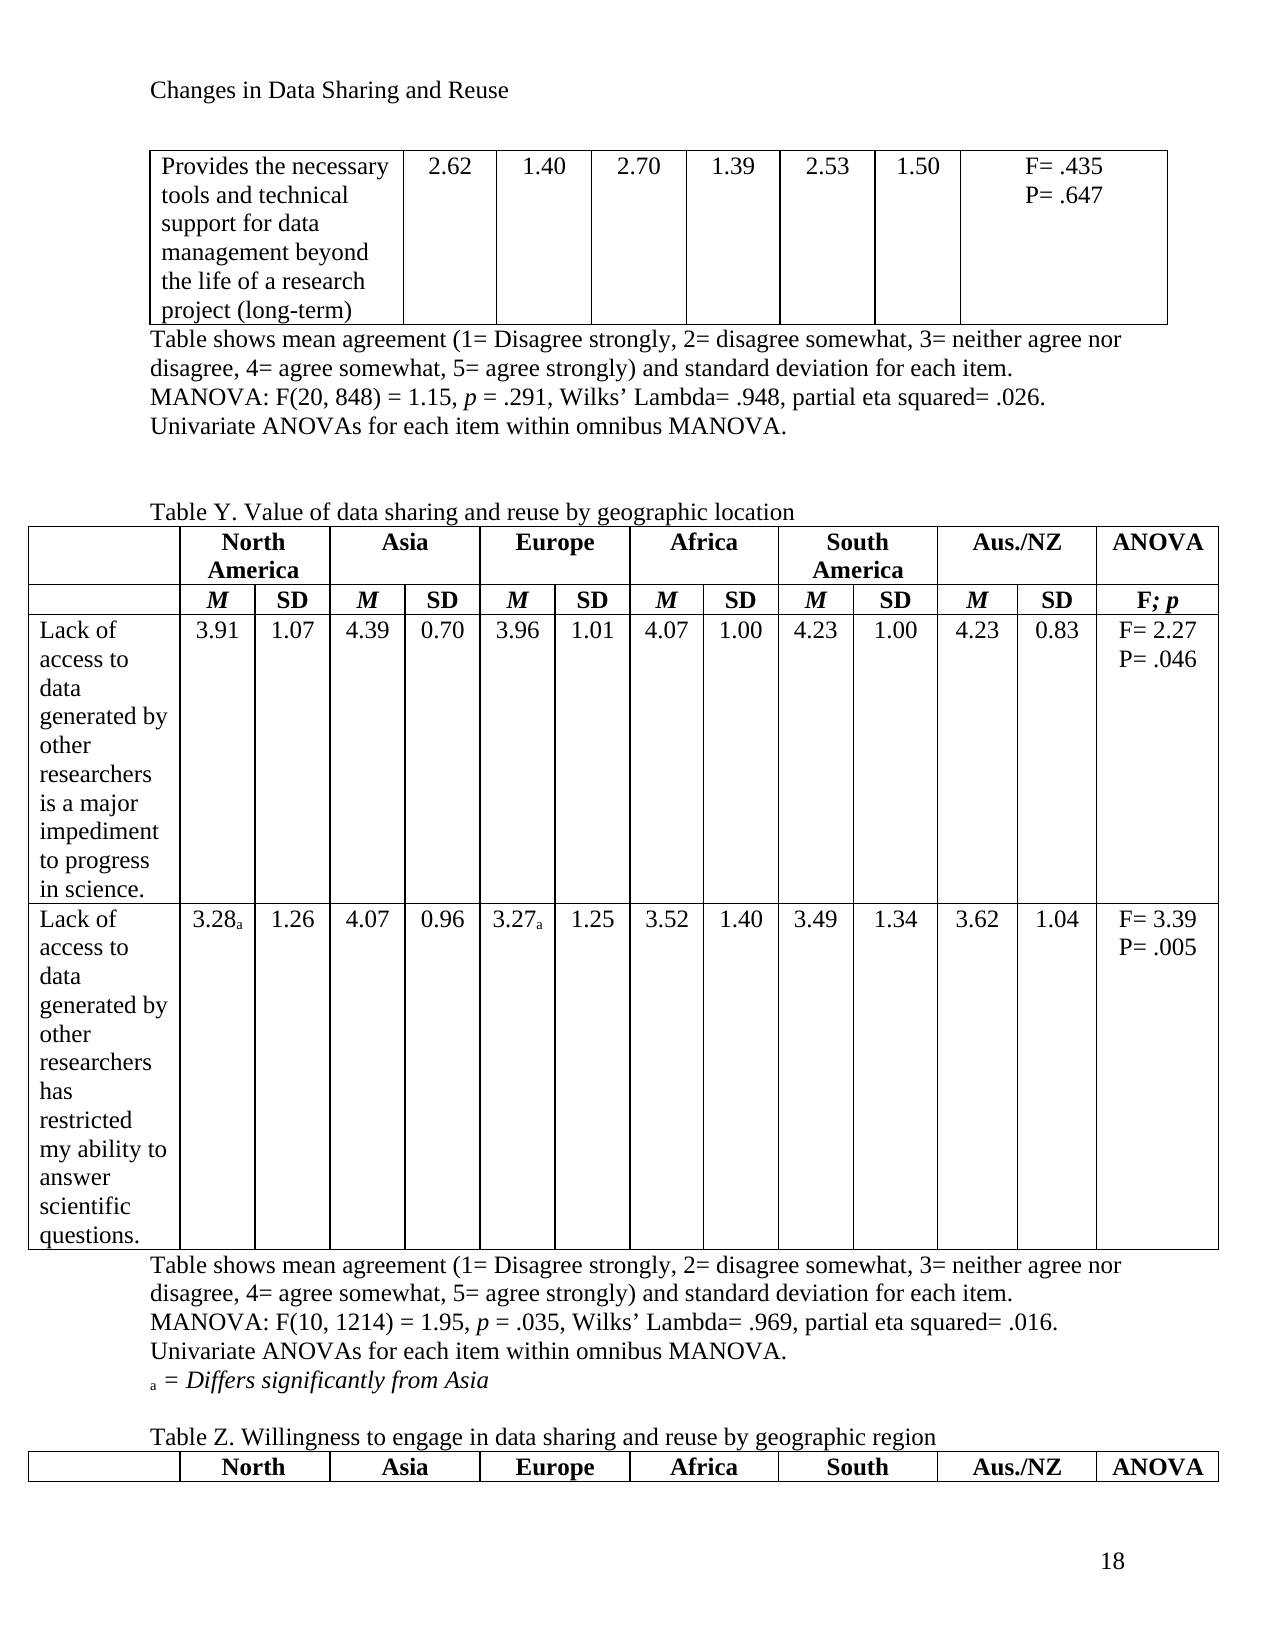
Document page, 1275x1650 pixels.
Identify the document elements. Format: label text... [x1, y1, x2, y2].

table_cell 1.39 [687, 151, 779, 323]
table_header ANOVA [1097, 527, 1218, 584]
table_header South America [779, 1452, 937, 1481]
table_cell 3.28a [181, 904, 254, 1249]
text Table shows mean agreement (1= Disagree strongly, 2= disagree somewhat, 3= neither agree nor disagree, 4= agree somewhat, 5= agree strongly) and standard deviation for each item. MANOVA: F(20, 848) = 1.15, p = .291, Wilks’ Lambda= .948, partial eta squared= .026. [150, 325, 1125, 411]
text Table Y. Value of data sharing and reuse by geographic location [150, 497, 1125, 526]
table_cell M [779, 585, 853, 614]
table_cell M [631, 585, 703, 614]
table_cell 1.50 [876, 151, 960, 323]
table_cell [29, 585, 179, 614]
table_cell M [938, 585, 1017, 614]
table_header North America [181, 1452, 329, 1481]
table_cell 1.07 [256, 615, 329, 903]
table_cell F= .435 P= .647 [961, 151, 1167, 323]
text a = Differs significantly from Asia [150, 1365, 1125, 1393]
table_cell F= 2.27 P= .046 [1097, 615, 1218, 903]
table_cell Lack of access to data generated by other researchers is a major impediment to progress in science. [29, 615, 179, 903]
table_cell 3.91 [181, 615, 254, 903]
table_cell 3.62 [938, 904, 1017, 1249]
table_cell SD [556, 585, 629, 614]
table_header Africa [631, 527, 778, 584]
table_cell 1.25 [556, 904, 629, 1249]
table_header North America [181, 527, 329, 584]
table_cell 4.39 [331, 615, 404, 903]
text Table shows mean agreement (1= Disagree strongly, 2= disagree somewhat, 3= neither agree nor disagree, 4= agree somewhat, 5= agree strongly) and standard deviation for each item. MANOVA: F(10, 1214) = 1.95, p = .035, Wilks’ Lambda= .969, partial eta squared= .016. [150, 1250, 1125, 1336]
table_cell M [181, 585, 254, 614]
table_cell 4.23 [938, 615, 1017, 903]
table_cell 1.01 [556, 615, 629, 903]
table_cell 2.70 [592, 151, 686, 323]
table_cell Provides the necessary tools and technical support for data management beyond the life of a research project (long-term) [151, 151, 403, 323]
table_cell SD [1018, 585, 1096, 614]
table_cell 1.00 [704, 615, 778, 903]
table_cell F; p [1097, 585, 1218, 614]
table_cell M [331, 585, 404, 614]
table_cell 1.40 [497, 151, 591, 323]
table_cell 4.07 [631, 615, 703, 903]
table_cell 4.23 [779, 615, 853, 903]
table_cell 0.83 [1018, 615, 1096, 903]
table_header Asia [331, 1452, 479, 1481]
text Table Z. Willingness to engage in data sharing and reuse by geographic region [150, 1422, 1125, 1451]
table_header Europe [481, 527, 629, 584]
table_header [29, 1452, 179, 1481]
text Univariate ANOVAs for each item within omnibus MANOVA. [150, 1336, 1125, 1365]
text Univariate ANOVAs for each item within omnibus MANOVA. [150, 411, 1125, 439]
table_cell Lack of access to data generated by other researchers has restricted my ability to answer scientific questions. [29, 904, 179, 1249]
table_cell SD [256, 585, 329, 614]
table_cell F= 3.39 P= .005 [1097, 904, 1218, 1249]
table_header Asia [331, 527, 479, 584]
table_header ANOVA [1097, 1452, 1218, 1481]
table_header Europe [481, 1452, 629, 1481]
table_cell M [481, 585, 554, 614]
table_cell 0.70 [406, 615, 479, 903]
table_cell SD [704, 585, 778, 614]
table_cell 1.40 [704, 904, 778, 1249]
table_cell 1.00 [854, 615, 937, 903]
table_cell 2.62 [404, 151, 496, 323]
table_cell 1.26 [256, 904, 329, 1249]
table_cell 0.96 [406, 904, 479, 1249]
table_header Aus./NZ [938, 1452, 1096, 1481]
table_cell 1.04 [1018, 904, 1096, 1249]
table_cell 2.53 [781, 151, 874, 323]
table_header Aus./NZ [938, 527, 1096, 584]
table_header South America [779, 527, 937, 584]
table_cell SD [854, 585, 937, 614]
table_header Africa [631, 1452, 778, 1481]
table_cell 3.96 [481, 615, 554, 903]
table_cell 3.49 [779, 904, 853, 1249]
table_cell 4.07 [331, 904, 404, 1249]
table_cell 3.52 [631, 904, 703, 1249]
table_cell SD [406, 585, 479, 614]
table_cell 3.27a [481, 904, 554, 1249]
table_header [29, 527, 179, 584]
table_cell 1.34 [854, 904, 937, 1249]
